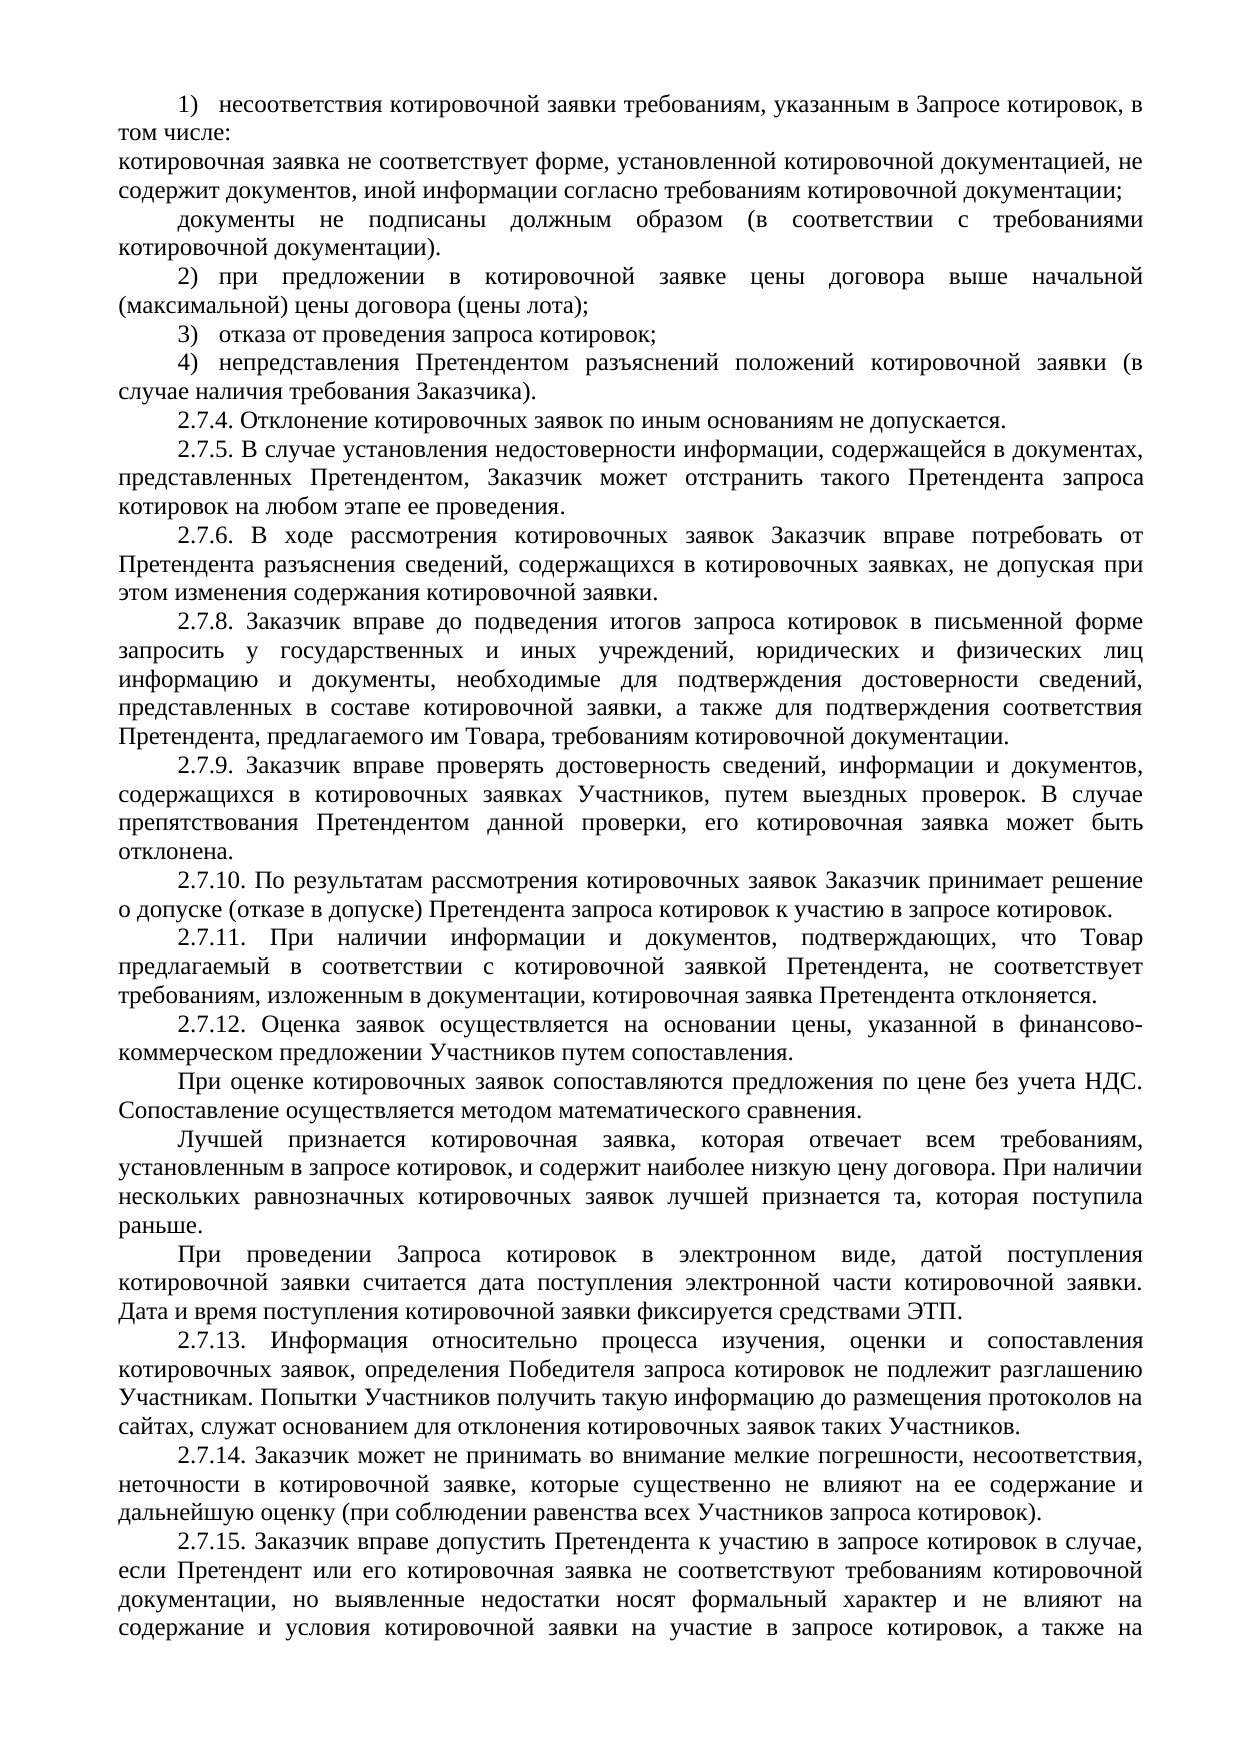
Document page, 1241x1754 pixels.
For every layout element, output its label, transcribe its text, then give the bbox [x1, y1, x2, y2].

text Лучшей признается котировочная заявка, которая отвечает всем требованиям, установленным в запросе котировок, и содержит наиболее низкую цену договора. При наличии нескольких равнозначных котировочных заявок лучшей признается та, которая поступила раньше. [118, 1124, 1144, 1239]
text 2.7.8. Заказчик вправе до подведения итогов запроса котировок в письменной форме запросить у государственных и иных учреждений, юридических и физических лиц информацию и документы, необходимые для подтверждения достоверности сведений, представленных в составе котировочной заявки, а также для подтверждения соответствия Претендента, предлагаемого им Товара, требованиям котировочной документации. [118, 606, 1144, 750]
text 2.7.11. При наличии информации и документов, подтверждающих, что Товар предлагаемый в соответствии с котировочной заявкой Претендента, не соответствует требованиям, изложенным в документации, котировочная заявка Претендента отклоняется. [118, 922, 1144, 1009]
list отказа от проведения запроса котировок; [118, 319, 1144, 347]
text документы не подписаны должным образом (в соответствии с требованиями котировочной документации). [118, 204, 1144, 261]
text При оценке котировочных заявок сопоставляются предложения по цене без учета НДС. Сопоставление осуществляется методом математического сравнения. [118, 1066, 1144, 1124]
list несоответствия котировочной заявки требованиям, указанным в Запросе котировок, в том числе: [118, 89, 1144, 146]
text 2.7.14. Заказчик может не принимать во внимание мелкие погрешности, несоответствия, неточности в котировочной заявке, которые существенно не влияют на ее содержание и дальнейшую оценку (при соблюдении равенства всех Участников запроса котировок). [118, 1440, 1144, 1526]
text При проведении Запроса котировок в электронном виде, датой поступления котировочной заявки считается дата поступления электронной части котировочной заявки. Дата и время поступления котировочной заявки фиксируется средствами ЭТП. [118, 1239, 1144, 1325]
text котировочная заявка не соответствует форме, установленной котировочной документацией, не содержит документов, иной информации согласно требованиям котировочной документации; [118, 146, 1144, 204]
list при предложении в котировочной заявке цены договора выше начальной (максимальной) цены договора (цены лота); [118, 261, 1144, 319]
text 2.7.9. Заказчик вправе проверять достоверность сведений, информации и документов, содержащихся в котировочных заявках Участников, путем выездных проверок. В случае препятствования Претендентом данной проверки, его котировочная заявка может быть отклонена. [118, 750, 1144, 865]
text 2.7.4. Отклонение котировочных заявок по иным основаниям не допускается. [177, 405, 1144, 434]
text 2.7.13. Информация относительно процесса изучения, оценки и сопоставления котировочных заявок, определения Победителя запроса котировок не подлежит разглашению Участникам. Попытки Участников получить такую информацию до размещения протоколов на сайтах, служат основанием для отклонения котировочных заявок таких Участников. [118, 1325, 1144, 1440]
text 2.7.6. В ходе рассмотрения котировочных заявок Заказчик вправе потребовать от Претендента разъяснения сведений, содержащихся в котировочных заявках, не допуская при этом изменения содержания котировочной заявки. [118, 520, 1144, 606]
text 2.7.5. В случае установления недостоверности информации, содержащейся в документах, представленных Претендентом, Заказчик может отстранить такого Претендента запроса котировок на любом этапе ее проведения. [118, 434, 1144, 520]
text 2.7.12. Оценка заявок осуществляется на основании цены, указанной в финансово-коммерческом предложении Участников путем сопоставления. [118, 1009, 1144, 1066]
text 2.7.10. По результатам рассмотрения котировочных заявок Заказчик принимает решение о допуске (отказе в допуске) Претендента запроса котировок к участию в запросе котировок. [118, 865, 1144, 922]
list непредставления Претендентом разъяснений положений котировочной заявки (в случае наличия требования Заказчика). [118, 347, 1144, 405]
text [118, 1526, 1144, 1641]
